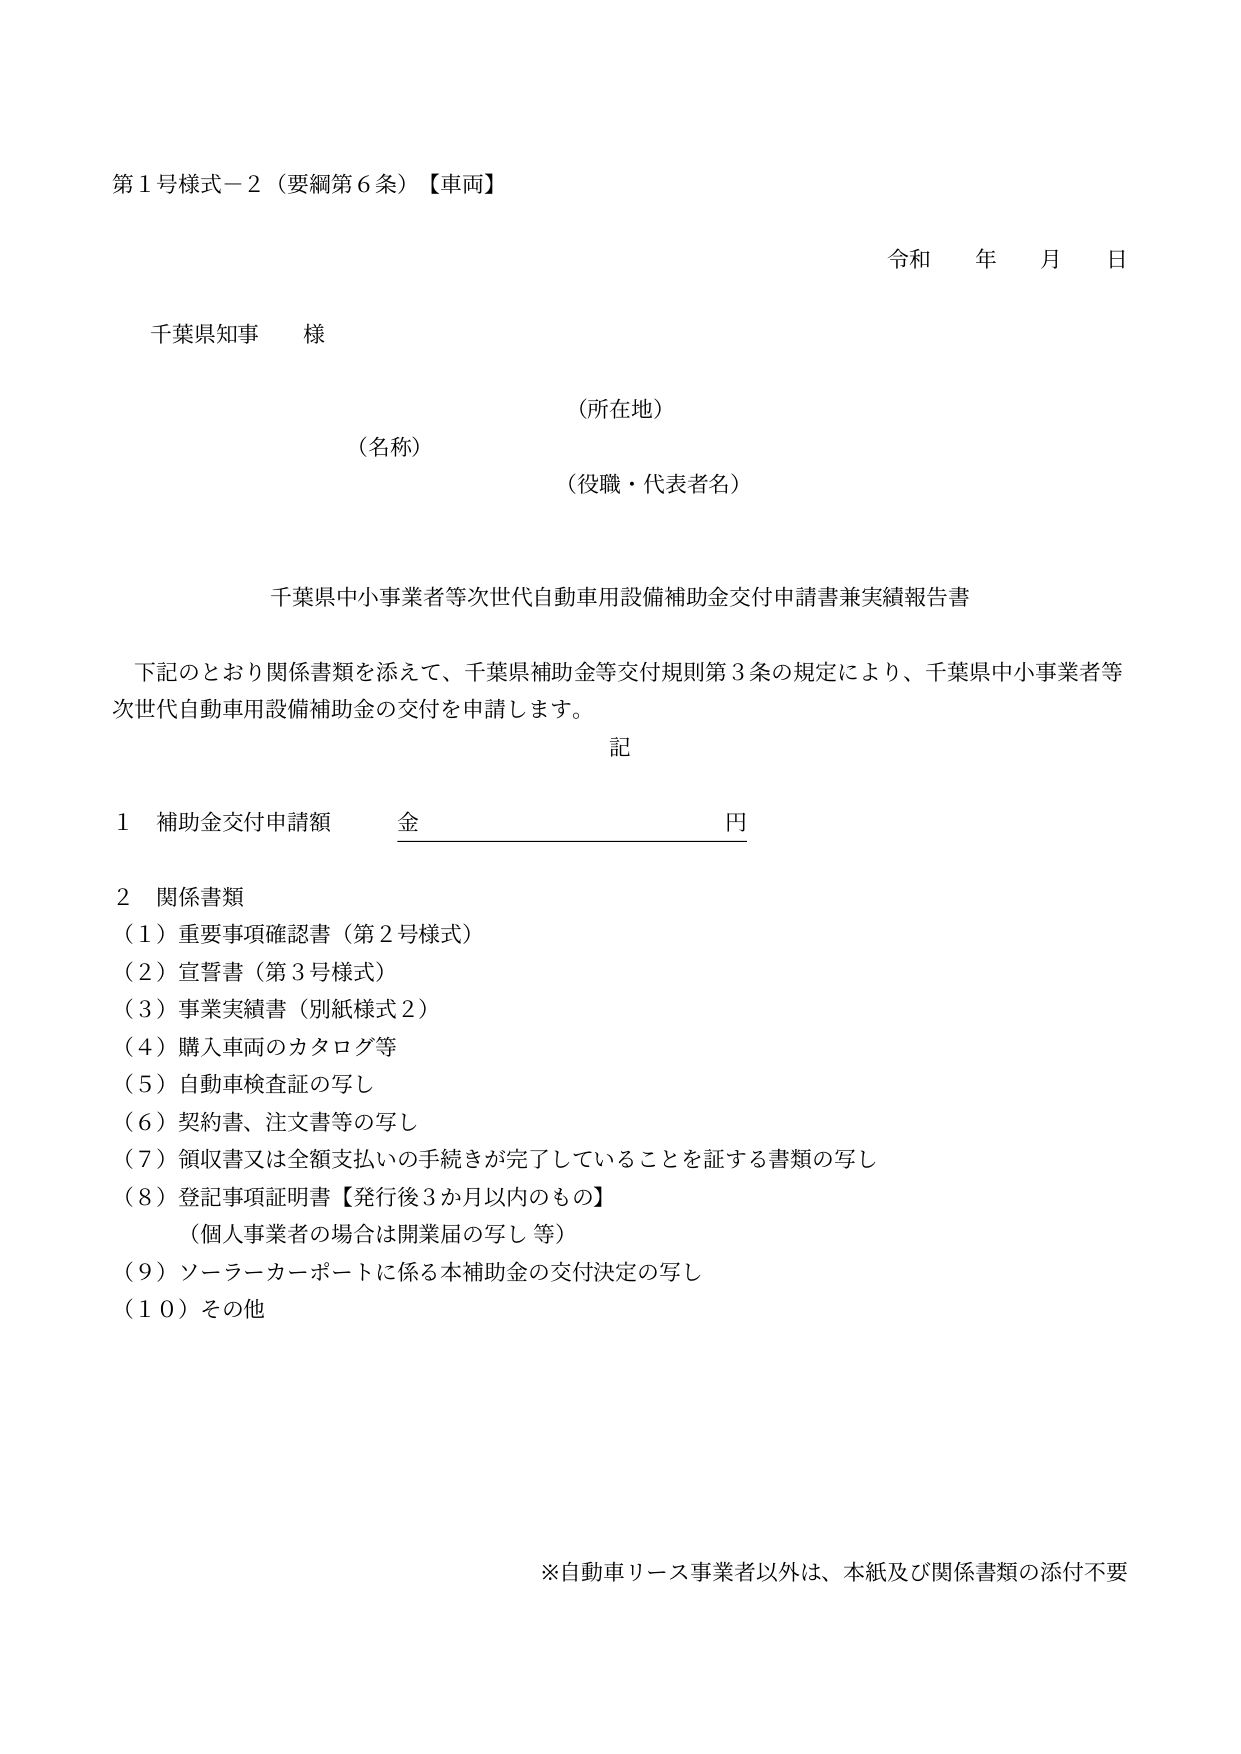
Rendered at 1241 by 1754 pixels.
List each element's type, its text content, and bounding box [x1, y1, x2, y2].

text 千葉県中小事業者等次世代自動車用設備補助金交付申請書兼実績報告書 [112, 577, 1128, 614]
text ２ 関係書類 [112, 877, 1128, 914]
text （６）契約書、注文書等の写し [112, 1102, 1128, 1139]
text （１）重要事項確認書（第２号様式） [112, 914, 1128, 952]
text （２）宣誓書（第３号様式） [112, 952, 1128, 989]
text 下記のとおり関係書類を添えて、千葉県補助金等交付規則第３条の規定により、千葉県中小事業者等次世代自動車用設備補助金の交付を申請します。 [112, 652, 1128, 727]
text （名称） [112, 427, 1128, 464]
text （８）登記事項証明書【発行後３か月以内のもの】 [112, 1177, 1128, 1214]
text 第１号様式－２（要綱第６条）【車両】 [112, 164, 1128, 202]
text 令和 年 月 日 [112, 239, 1128, 277]
text （９）ソーラーカーポートに係る本補助金の交付決定の写し [112, 1252, 1128, 1289]
text （７）領収書又は全額支払いの手続きが完了していることを証する書類の写し [112, 1139, 1128, 1177]
text ※自動車リース事業者以外は、本紙及び関係書類の添付不要 [112, 1552, 1128, 1589]
text （３）事業実績書（別紙様式２） [112, 989, 1128, 1027]
text 千葉県知事 様 [150, 314, 1128, 352]
text （４）購入車両のカタログ等 [112, 1027, 1128, 1064]
text （５）自動車検査証の写し [112, 1064, 1128, 1102]
text 記 [112, 727, 1128, 764]
text （個人事業者の場合は開業届の写し 等） [178, 1214, 1128, 1252]
text （所在地） [150, 389, 1128, 427]
text （１０）その他 [112, 1289, 1128, 1327]
text （役職・代表者名） [112, 464, 1128, 502]
text １ 補助金交付申請額 金 円 [112, 802, 1128, 839]
